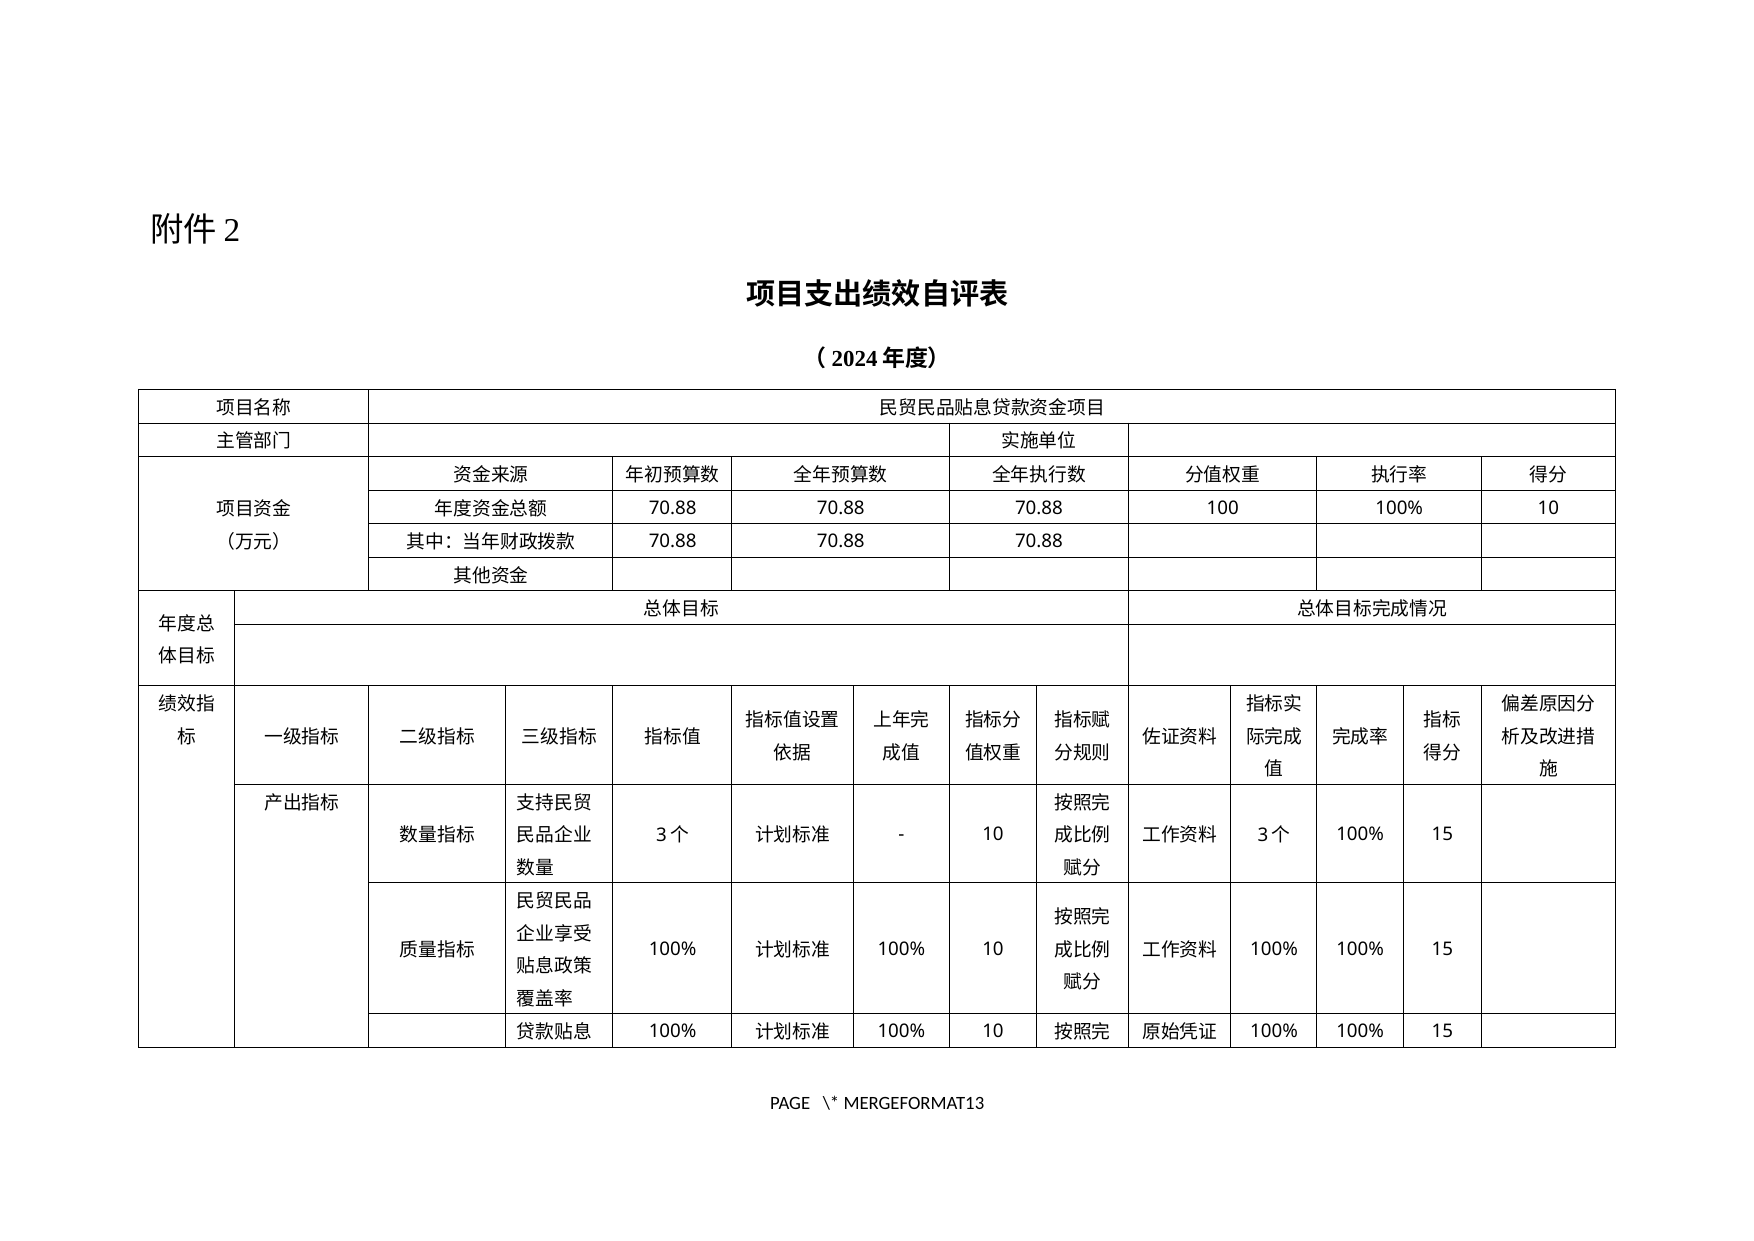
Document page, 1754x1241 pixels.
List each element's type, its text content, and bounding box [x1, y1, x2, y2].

table_cell [235, 625, 1128, 685]
table_cell 100% [613, 1014, 731, 1047]
table_cell 年度资金总额 [369, 491, 612, 523]
table_cell 其他资金 [369, 558, 612, 590]
table_cell 工作资料 [1129, 883, 1230, 1013]
table_cell 其中：当年财政拨款 [369, 524, 612, 557]
table_cell [1129, 424, 1615, 456]
table_cell [950, 558, 1128, 590]
table_cell 100% [1317, 1014, 1403, 1047]
table_cell 10 [950, 1014, 1036, 1047]
table_cell 数量指标 [369, 785, 505, 882]
table_cell 70.88 [613, 524, 731, 557]
table_cell 总体目标完成情况 [1129, 591, 1615, 624]
table_cell 按照完成比例赋分 [1037, 785, 1128, 882]
table_cell 计划标准 [732, 785, 853, 882]
table_cell 100% [613, 883, 731, 1013]
table_cell 100% [1317, 491, 1481, 523]
table_cell 绩效指标 [139, 686, 234, 1047]
table_cell 计划标准 [732, 883, 853, 1013]
table_cell 10 [1482, 491, 1615, 523]
table_cell 年度总体目标 [139, 591, 234, 685]
table_cell 70.88 [950, 491, 1128, 523]
table_cell 100% [1317, 883, 1403, 1013]
table_cell 贷款贴息资金足额拨付率 [506, 1014, 612, 1047]
table_cell [369, 424, 949, 456]
table_cell 指标实际完成值 [1231, 686, 1316, 784]
table_cell 70.88 [613, 491, 731, 523]
table_header 项目名称 [139, 390, 368, 422]
table_cell 一级指标 [235, 686, 368, 784]
table_cell [1317, 524, 1481, 557]
table_cell [613, 558, 731, 590]
table_cell 按照完成比例赋分 [1037, 883, 1128, 1013]
table_cell 10 [950, 785, 1036, 882]
table_cell [369, 1014, 505, 1047]
table_cell 佐证资料 [1129, 686, 1230, 784]
table_cell 10 [950, 883, 1036, 1013]
table_cell 二级指标 [369, 686, 505, 784]
table_cell [1482, 785, 1615, 882]
table_cell 指标值 [613, 686, 731, 784]
table_cell 年初预算数 [613, 457, 731, 489]
text 附件2 [150, 194, 1604, 259]
table_cell [1482, 524, 1615, 557]
table_cell [1482, 883, 1615, 1013]
table_cell [732, 558, 949, 590]
table_cell 全年预算数 [732, 457, 949, 489]
table_cell 指标值设置依据 [732, 686, 853, 784]
table_cell 全年执行数 [950, 457, 1128, 489]
table_header 民贸民品贴息贷款资金项目 [369, 390, 1615, 422]
table_cell 分值权重 [1129, 457, 1316, 489]
table_cell 100% [854, 883, 949, 1013]
table_cell 民贸民品企业享受贴息政策覆盖率 [506, 883, 612, 1013]
table_cell 70.88 [732, 491, 949, 523]
table_cell 15 [1404, 883, 1481, 1013]
table_cell 产出指标 [235, 785, 368, 1047]
table_cell [1482, 558, 1615, 590]
table_cell 3个 [613, 785, 731, 882]
text （ 2024年度） [150, 324, 1604, 389]
table_cell [1129, 524, 1316, 557]
table_cell 100% [1317, 785, 1403, 882]
table_cell 100% [854, 1014, 949, 1047]
table_cell 15 [1404, 785, 1481, 882]
table_cell 项目资金 （万元） [139, 457, 368, 590]
table_cell 主管部门 [139, 424, 368, 456]
table_cell 3个 [1231, 785, 1316, 882]
table_cell 总体目标 [235, 591, 1128, 624]
table_cell 指标赋分规则 [1037, 686, 1128, 784]
table_cell 支持民贸民品企业数量 [506, 785, 612, 882]
table_cell 偏差原因分析及改进措施 [1482, 686, 1615, 784]
table_cell 100% [1231, 1014, 1316, 1047]
table_cell 工作资料 [1129, 785, 1230, 882]
table_cell [1482, 1014, 1615, 1047]
table_cell 指标得分 [1404, 686, 1481, 784]
table_cell [1129, 625, 1615, 685]
table_cell 70.88 [732, 524, 949, 557]
table_cell 100% [1231, 883, 1316, 1013]
table_cell [1129, 558, 1316, 590]
table_cell 70.88 [950, 524, 1128, 557]
table_cell 上年完成值 [854, 686, 949, 784]
table_cell 指标分值权重 [950, 686, 1036, 784]
table_cell 按照完成比例赋分 [1037, 1014, 1128, 1047]
table_cell 计划标准 [732, 1014, 853, 1047]
table_cell 质量指标 [369, 883, 505, 1013]
table_cell 执行率 [1317, 457, 1481, 489]
table_cell [1317, 558, 1481, 590]
text 项目支出绩效自评表 [150, 259, 1604, 324]
table_cell - [854, 785, 949, 882]
table_cell 得分 [1482, 457, 1615, 489]
table_cell 完成率 [1317, 686, 1403, 784]
table_cell 三级指标 [506, 686, 612, 784]
table_cell 15 [1404, 1014, 1481, 1047]
table_cell 实施单位 [950, 424, 1128, 456]
table_cell 原始凭证 [1129, 1014, 1230, 1047]
table_cell 100 [1129, 491, 1316, 523]
table_cell 资金来源 [369, 457, 612, 489]
